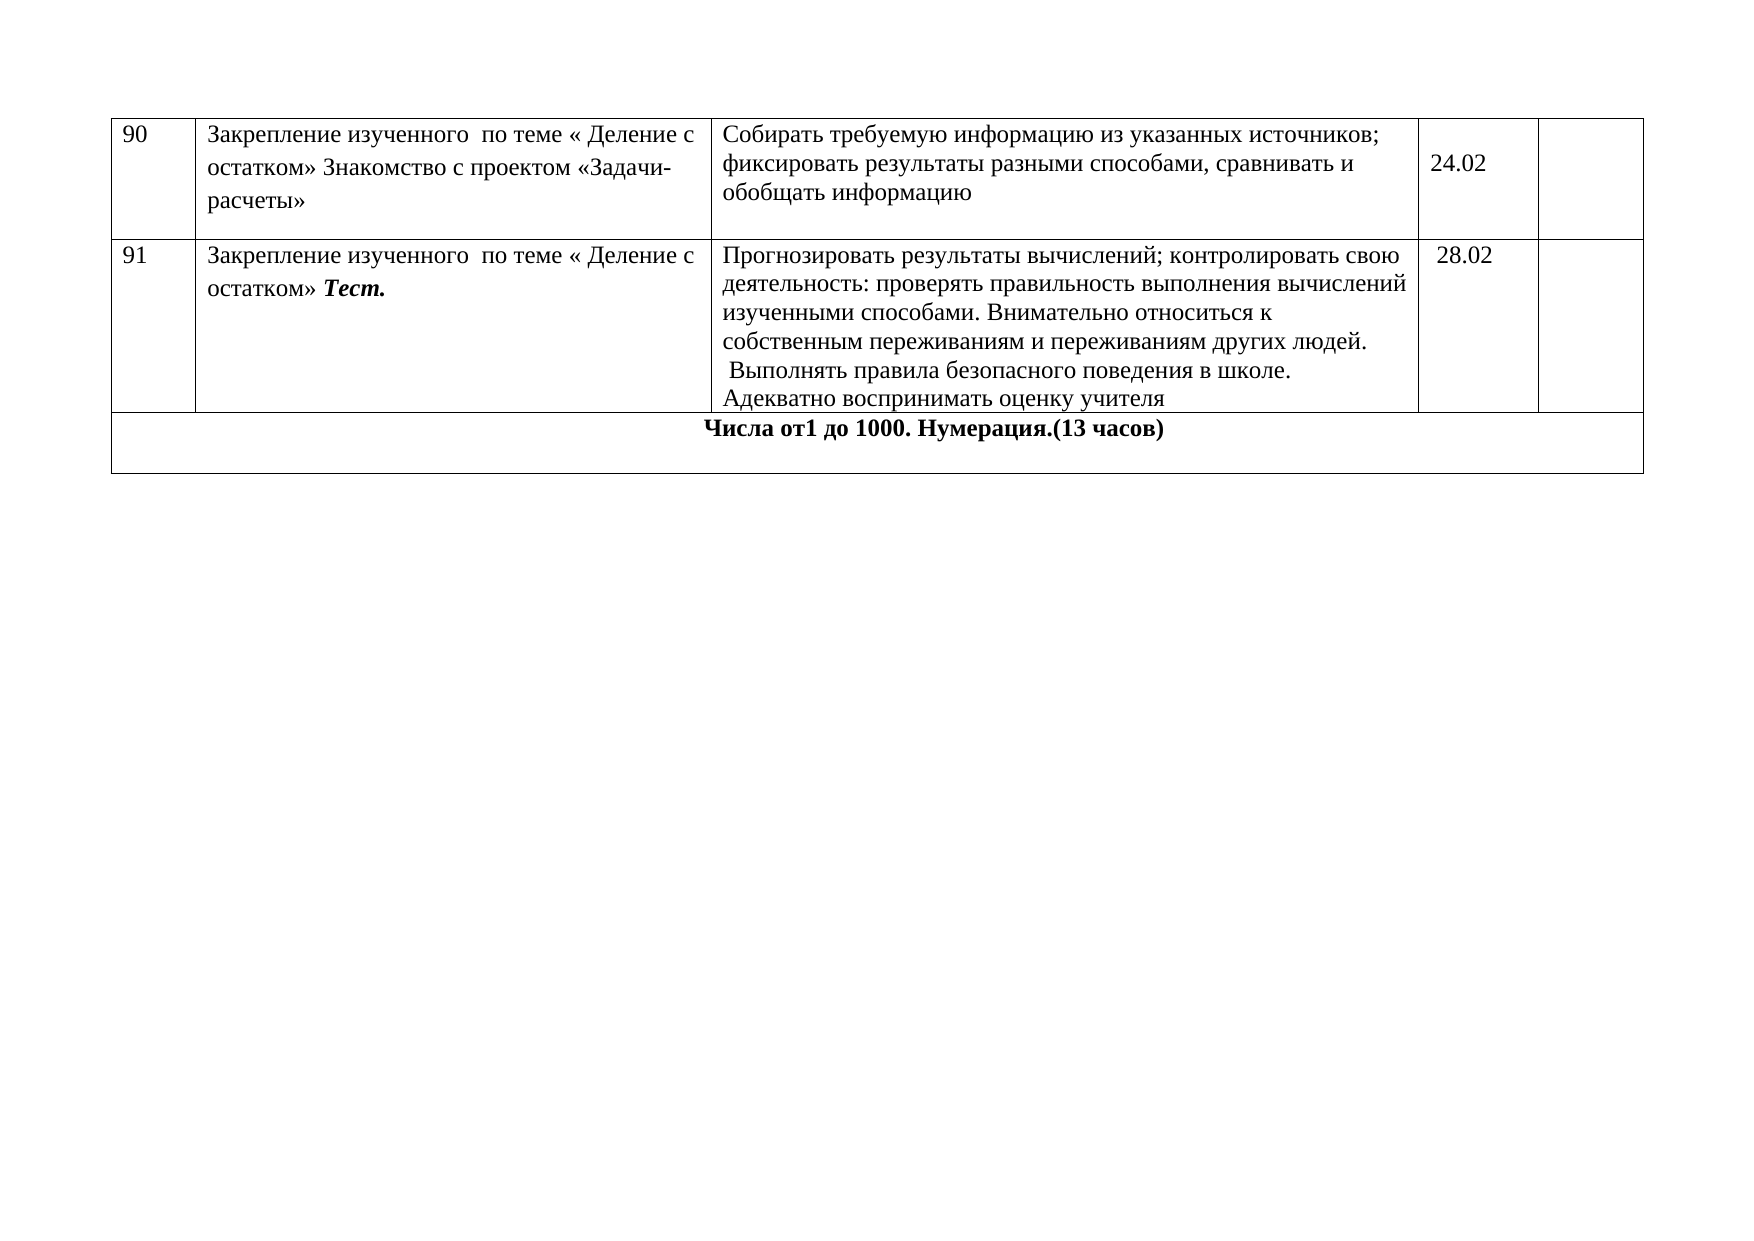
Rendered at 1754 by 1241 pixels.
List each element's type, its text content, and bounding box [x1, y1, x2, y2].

table_cell Собирать требуемую информацию из указанных источников; фиксировать результаты разными способами, сравнивать и обобщать информацию [712, 119, 1418, 239]
table_cell Числа от1 до 1000. Нумерация.(13 часов) [112, 413, 1643, 473]
table_cell [1539, 119, 1643, 239]
table_cell 28.02 [1419, 240, 1538, 412]
table_cell Прогнозировать результаты вычислений; контролировать свою деятельность: проверять правильность выполнения вычислений изученными способами. Внимательно относиться к собственным переживаниям и переживаниям других людей. Выполнять правила безопасного поведения в школе. Адекватно воспринимать оценку учителя [712, 240, 1418, 412]
table_cell Закрепление изученного по теме « Деление с остатком» Тест. [196, 240, 711, 412]
table_cell 90 [112, 119, 195, 239]
table_cell 91 [112, 240, 195, 412]
table_cell 24.02 [1419, 119, 1538, 239]
table_cell Закрепление изученного по теме « Деление с остатком» Знакомство с проектом «Задачи-расчеты» [196, 119, 711, 239]
table_cell [1539, 240, 1643, 412]
